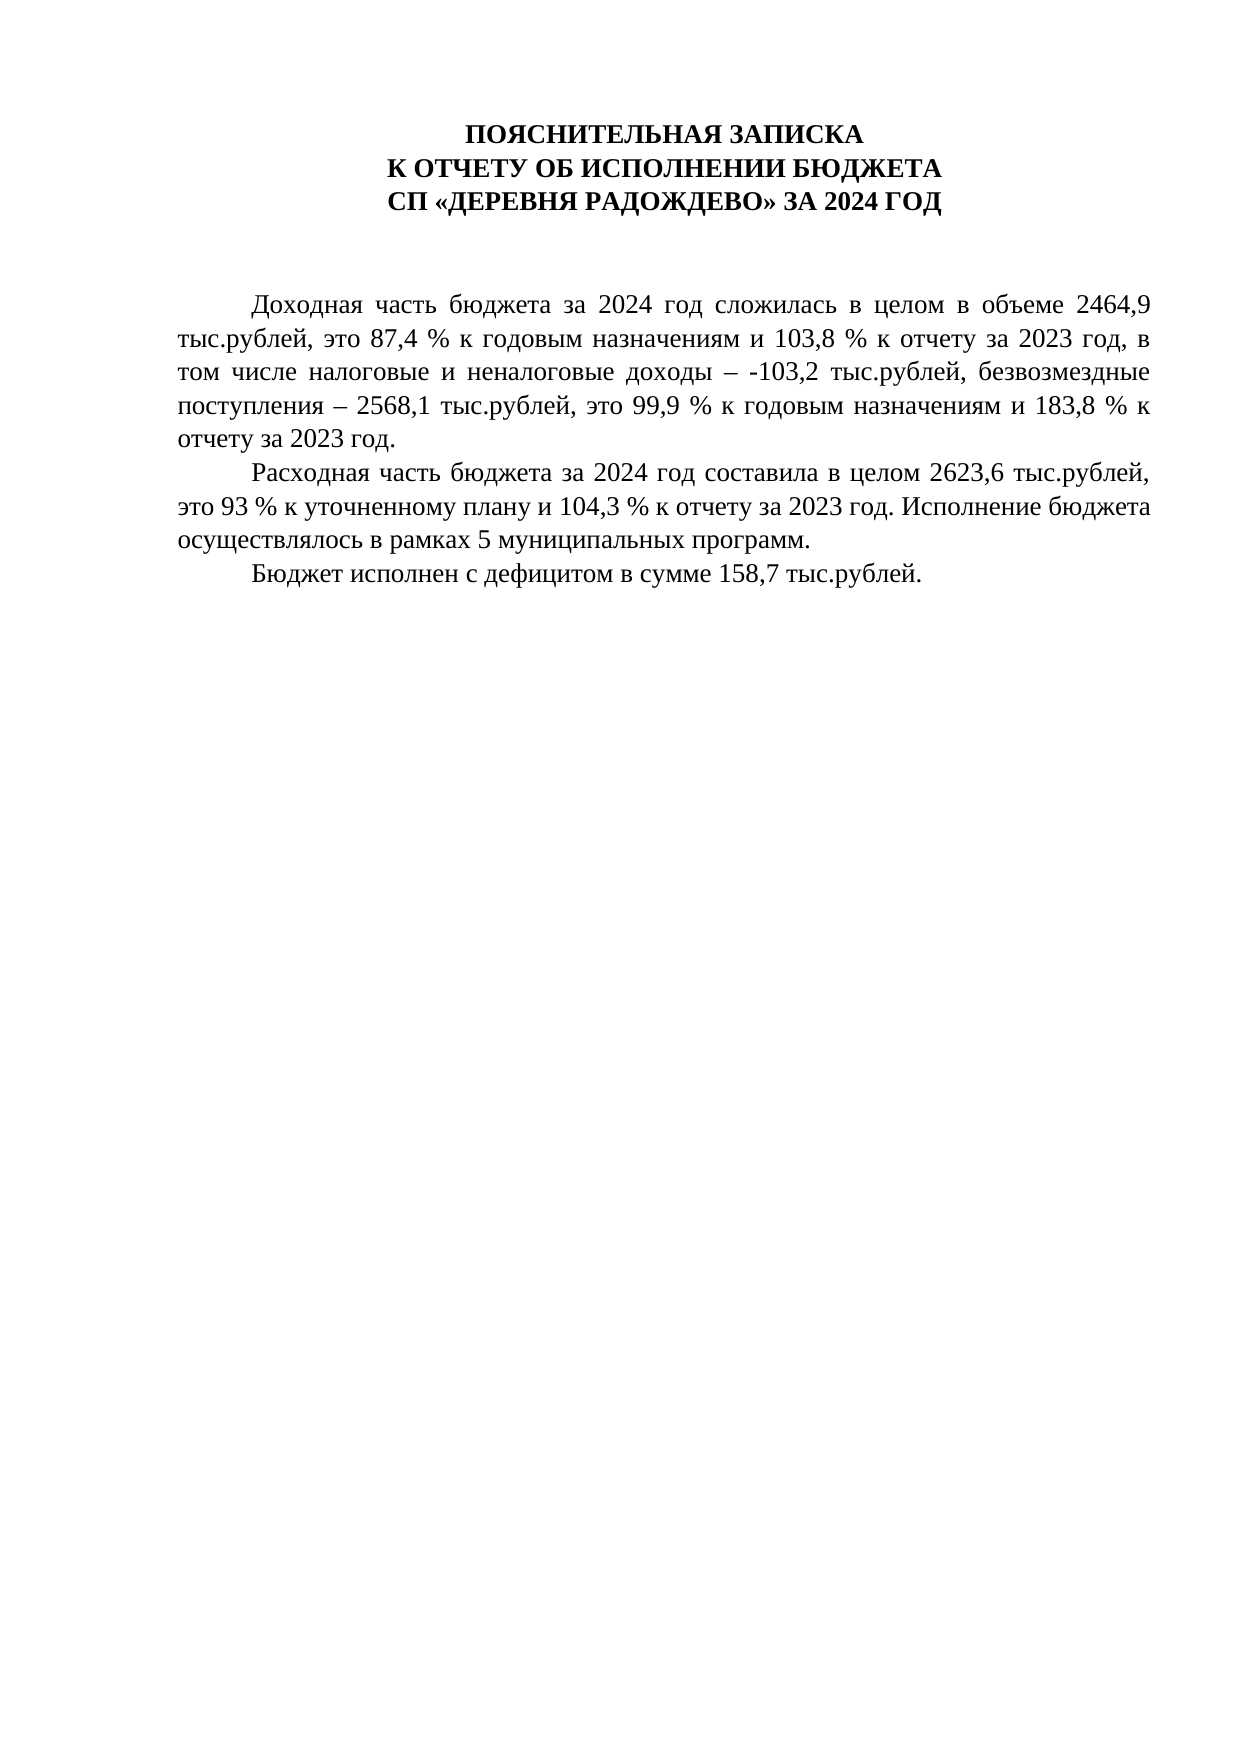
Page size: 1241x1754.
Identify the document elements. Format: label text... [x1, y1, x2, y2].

text Расходная часть бюджета за 2024 год составила в целом 2623,6 тыс.рублей, это 93 % к уточненному плану и 104,3 % к отчету за 2023 год. Исполнение бюджета осуществлялось в рамках 5 муниципальных программ. [177, 456, 1152, 554]
text ПОЯСНИТЕЛЬНАЯ ЗАПИСКА [177, 118, 1152, 149]
text Бюджет исполнен с дефицитом в сумме 158,7 тыс.рублей. [177, 557, 1152, 588]
text СП «ДЕРЕВНЯ РАДОЖДЕВО» ЗА 2024 ГОД [177, 185, 1152, 216]
text Доходная часть бюджета за 2024 год сложилась в целом в объеме 2464,9 тыс.рублей, это 87,4 % к годовым назначениям и 103,8 % к отчету за 2023 год, в том числе налоговые и неналоговые доходы – -103,2 тыс.рублей, безвозмездные поступления – 2568,1 тыс.рублей, это 99,9 % к годовым назначениям и 183,8 % к отчету за 2023 год. [177, 288, 1152, 454]
text К ОТЧЕТУ ОБ ИСПОЛНЕНИИ БЮДЖЕТА [177, 152, 1152, 183]
